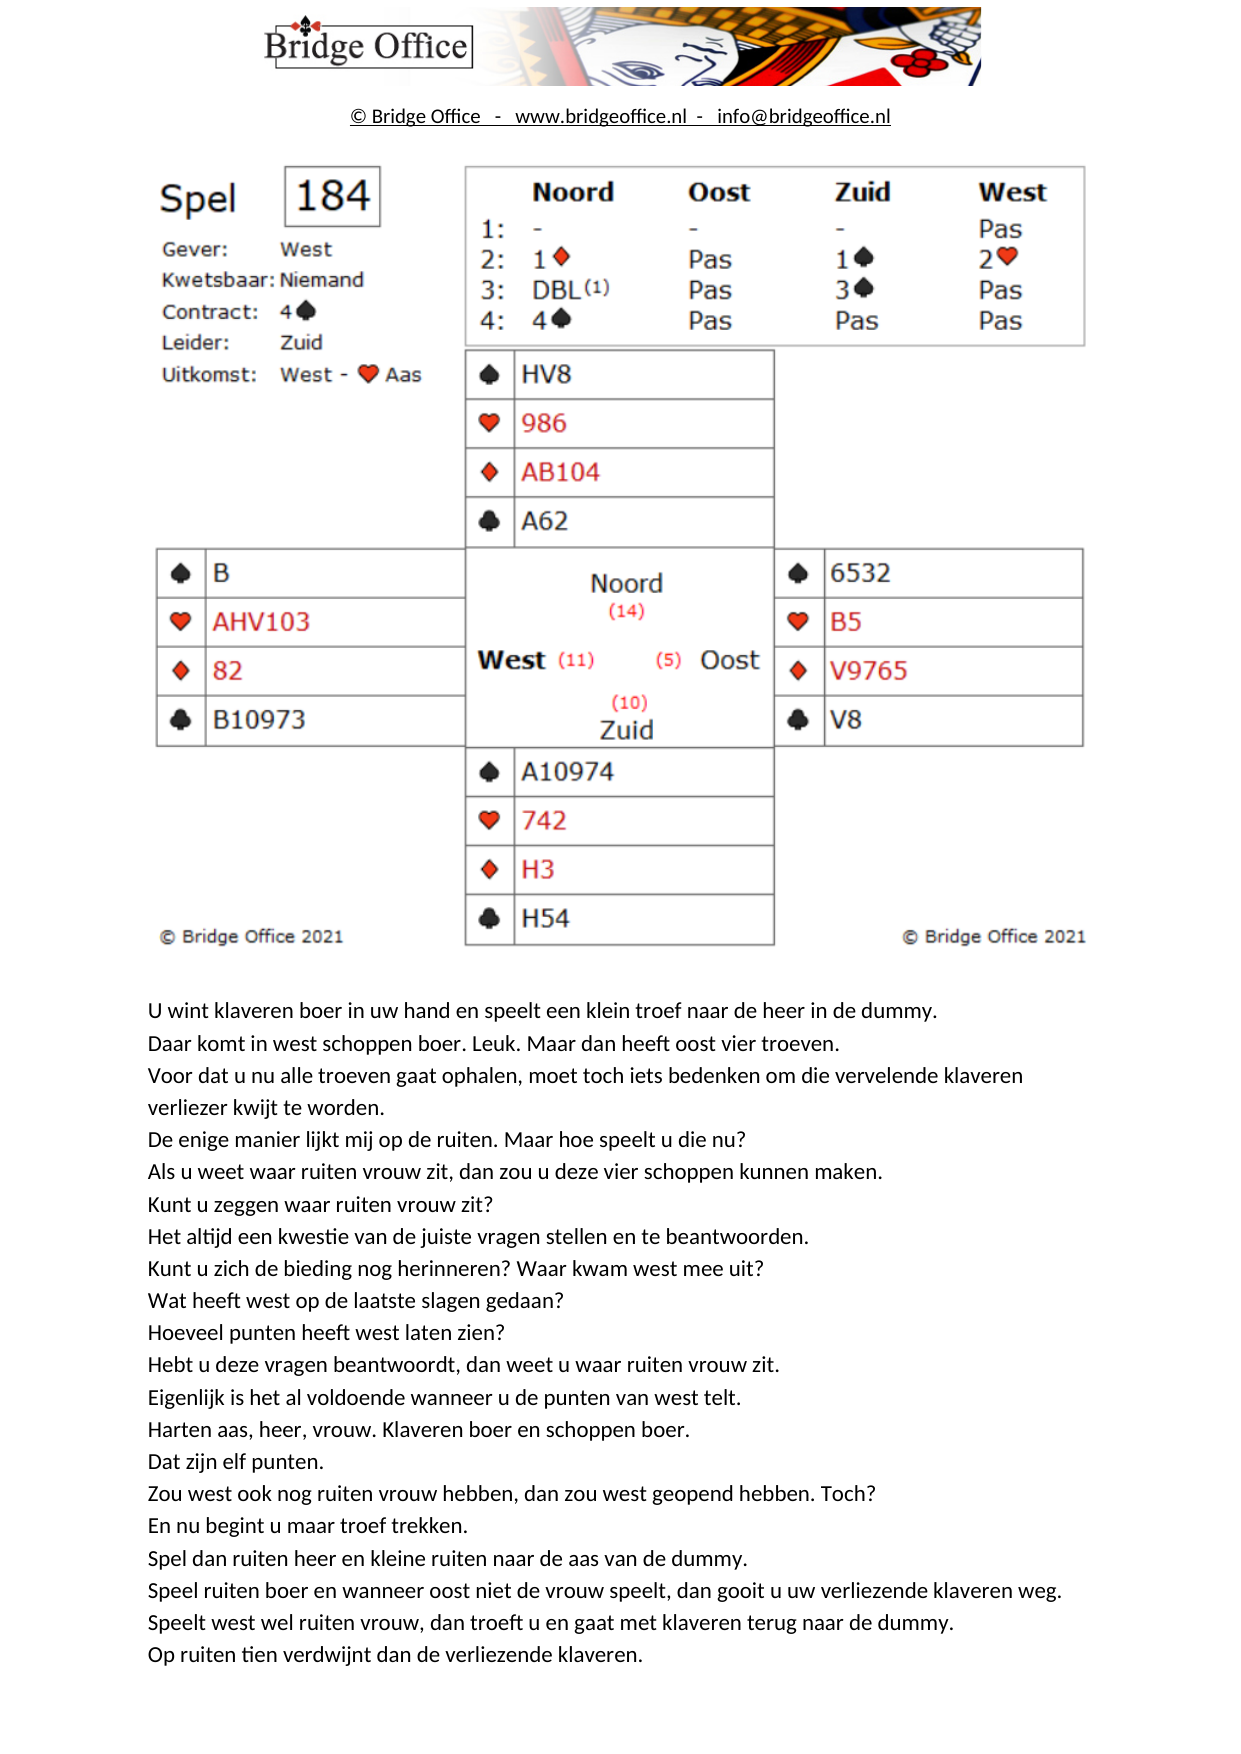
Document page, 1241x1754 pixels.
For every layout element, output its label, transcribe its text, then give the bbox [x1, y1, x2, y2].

text Dat zijn elf punten. [148, 1447, 1093, 1475]
text Daar komt in west schoppen boer. Leuk. Maar dan heeft oost vier troeven. [148, 1029, 1093, 1057]
text Hoeveel punten heeft west laten zien? [148, 1318, 1093, 1346]
text Eigenlijk is het al voldoende wanneer u de punten van west telt. [148, 1383, 1093, 1411]
picture [147, 160, 1093, 961]
text Het altijd een kwestie van de juiste vragen stellen en te beantwoorden. [148, 1222, 1093, 1250]
text Zou west ook nog ruiten vrouw hebben, dan zou west geopend hebben. Toch? [148, 1479, 1093, 1507]
text De enige manier lijkt mij op de ruiten. Maar hoe speelt u die nu? [148, 1125, 1093, 1153]
text En nu begint u maar troef trekken. [148, 1512, 1093, 1539]
text Harten aas, heer, vrouw. Klaveren boer en schoppen boer. [148, 1415, 1093, 1443]
text Voor dat u nu alle troeven gaat ophalen, moet toch iets bedenken om die vervelende klaveren verliezer kwijt te worden. [148, 1061, 1093, 1121]
text Kunt u zich de bieding nog herinneren? Waar kwam west mee uit? [148, 1254, 1093, 1282]
text Kunt u zeggen waar ruiten vrouw zit? [148, 1190, 1093, 1218]
text Wat heeft west op de laatste slagen gedaan? [148, 1286, 1093, 1314]
text Spel dan ruiten heer en kleine ruiten naar de aas van de dummy. [148, 1544, 1093, 1572]
text Hebt u deze vragen beantwoordt, dan weet u waar ruiten vrouw zit. [148, 1351, 1093, 1379]
text Speel ruiten boer en wanneer oost niet de vrouw speelt, dan gooit u uw verliezende klaveren weg. [148, 1576, 1093, 1604]
picture [237, 7, 980, 85]
text Speelt west wel ruiten vrouw, dan troeft u en gaat met klaveren terug naar de dummy. [148, 1608, 1093, 1636]
text Op ruiten tien verdwijnt dan de verliezende klaveren. [148, 1640, 1093, 1668]
text Als u weet waar ruiten vrouw zit, dan zou u deze vier schoppen kunnen maken. [148, 1157, 1093, 1186]
text U wint klaveren boer in uw hand en speelt een klein troef naar de heer in de dummy. [148, 961, 1093, 1024]
